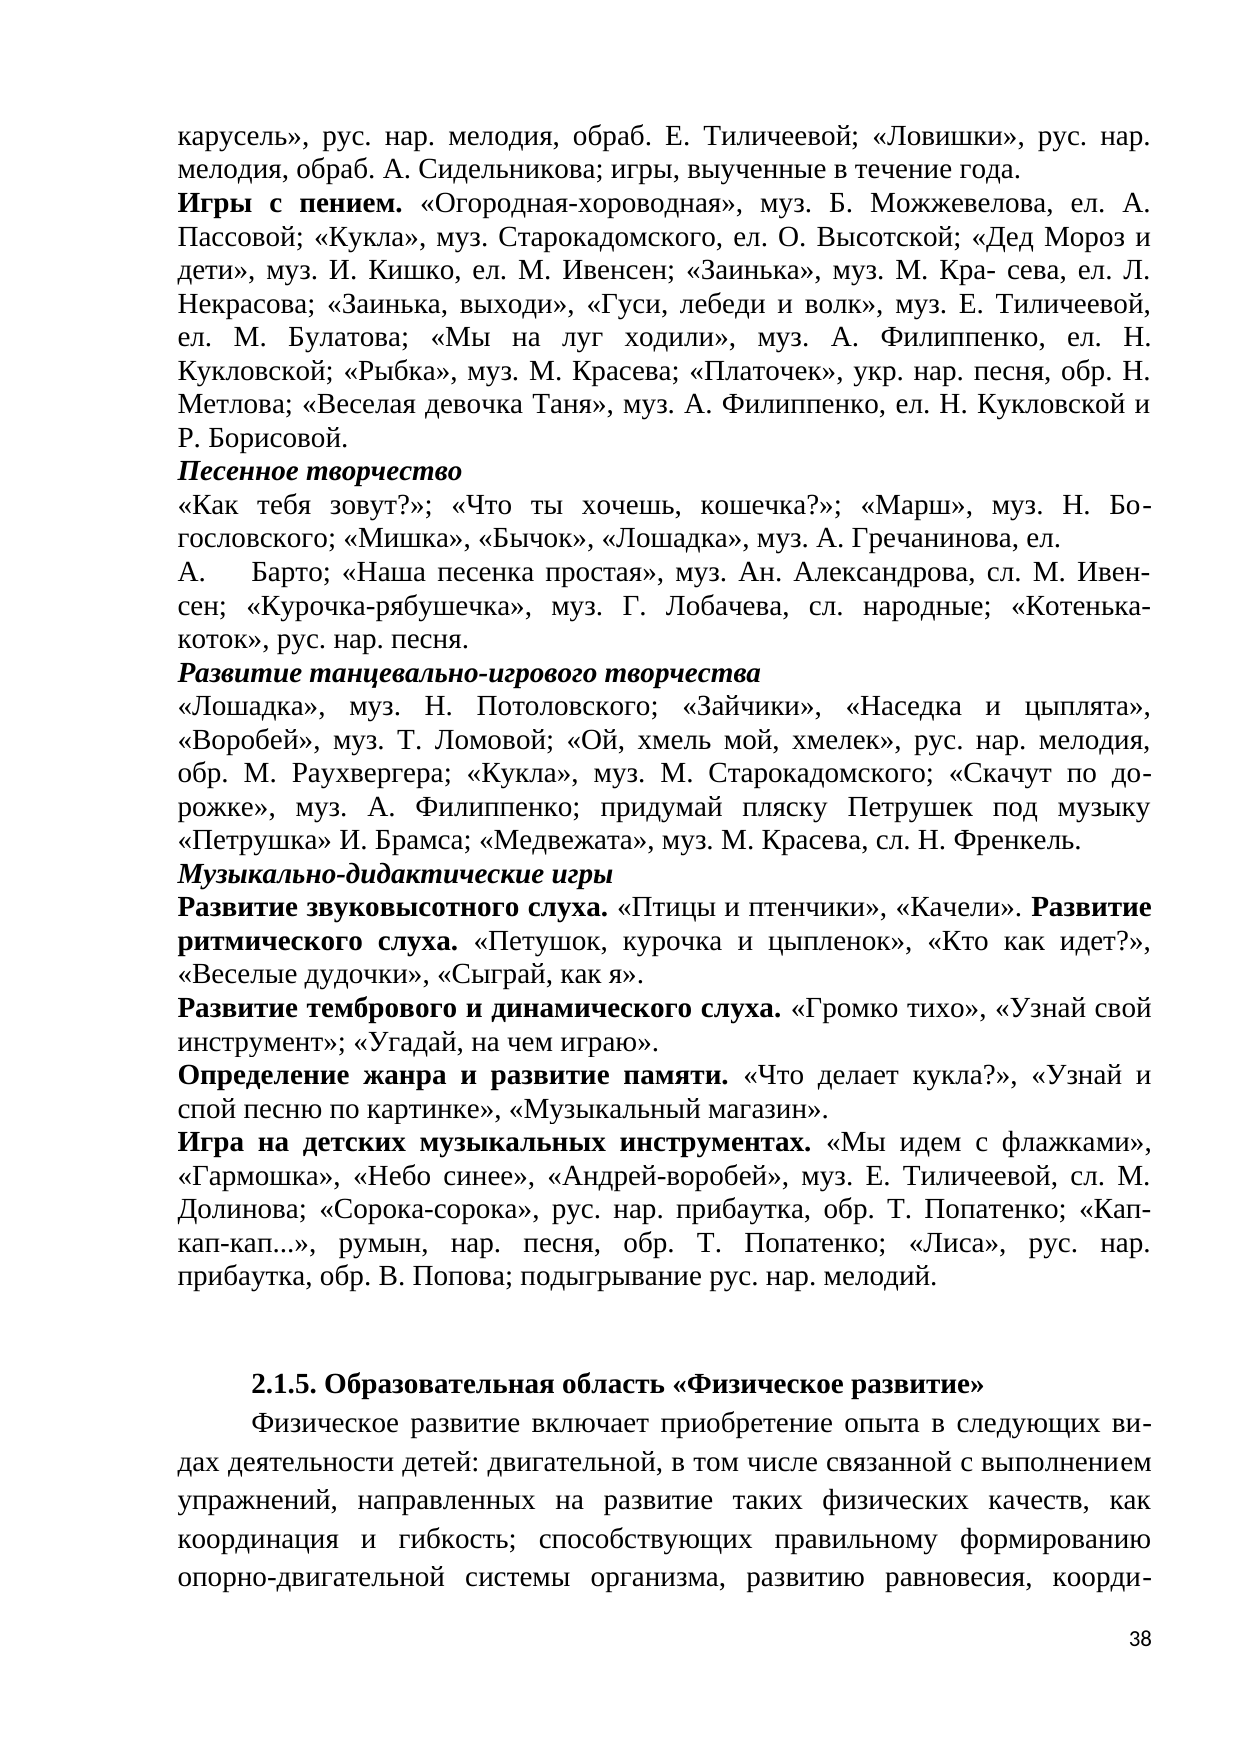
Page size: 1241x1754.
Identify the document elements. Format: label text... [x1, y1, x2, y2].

text Развитие звуковысотного слуха. «Птицы и птенчики», «Качели». Развитие ритмического слуха. «Петушок, курочка и цыпленок», «Кто как идет?», «Веселые дудочки», «Сыграй, как я». [177, 889, 1152, 990]
text Развитие тембрового и динамического слуха. «Громко тихо», «Узнай свой инструмент»; «Угадай, на чем играю». [177, 990, 1152, 1057]
text «Лошадка», муз. Н. Потоловского; «Зайчики», «Наседка и цыплята», «Воробей», муз. Т. Ломовой; «Ой, хмель мой, хмелек», рус. нар. мелодия, обр. М. Раухвергера; «Кукла», муз. М. Старокадомского; «Скачут по дорожке», муз. А. Филиппенко; придумай пляску Петрушек под музыку «Петрушка» И. Брамса; «Медвежата», муз. М. Красева, сл. Н. Френкель. [177, 688, 1152, 856]
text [177, 118, 1152, 185]
text Песенное творчество [177, 453, 1152, 487]
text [177, 1405, 1152, 1593]
text Игры с пением. «Огородная-хороводная», муз. Б. Можжевелова, ел. А. Пассовой; «Кукла», муз. Старокадомского, ел. О. Высотской; «Дед Мороз и дети», муз. И. Кишко, ел. М. Ивенсен; «Заинька», муз. М. Кра- сева, ел. Л. Некрасова; «Заинька, выходи», «Гуси, лебеди и волк», муз. Е. Тиличеевой, ел. М. Булатова; «Мы на луг ходили», муз. А. Филиппенко, ел. Н. Кукловской; «Рыбка», муз. М. Красева; «Платочек», укр. нар. песня, обр. Н. Метлова; «Веселая девочка Таня», муз. А. Филиппенко, ел. Н. Кукловской и Р. Борисовой. [177, 185, 1152, 453]
text 2.1.5. Образовательная область «Физическое развитие» [177, 1367, 1152, 1400]
text Развитие танцевально-игрового творчества [177, 655, 1152, 688]
text Определение жанра и развитие памяти. «Что делает кукла?», «Узнай и спой песню по картинке», «Музыкальный магазин». [177, 1057, 1152, 1124]
text Игра на детских музыкальных инструментах. «Мы идем с флажками», «Гармошка», «Небо синее», «Андрей-воробей», муз. Е. Тиличеевой, сл. М. Долинова; «Сорока-сорока», рус. нар. прибаутка, обр. Т. Попатенко; «Кап-кап-кап...», румын, нар. песня, обр. Т. Попатенко; «Лиса», рус. нар. прибаутка, обр. В. Попова; подыгрывание рус. нар. мелодий. [177, 1124, 1152, 1292]
text Музыкально-дидактические игры [177, 856, 1152, 889]
text А. Барто; «Наша песенка простая», муз. Ан. Александрова, сл. М. Ивен- сен; «Курочка-рябушечка», муз. Г. Лобачева, сл. народные; «Котенька-коток», рус. нар. песня. [177, 554, 1152, 655]
text «Как тебя зовут?»; «Что ты хочешь, кошечка?»; «Марш», муз. Н. Богословского; «Мишка», «Бычок», «Лошадка», муз. А. Гречанинова, ел. [177, 487, 1152, 554]
